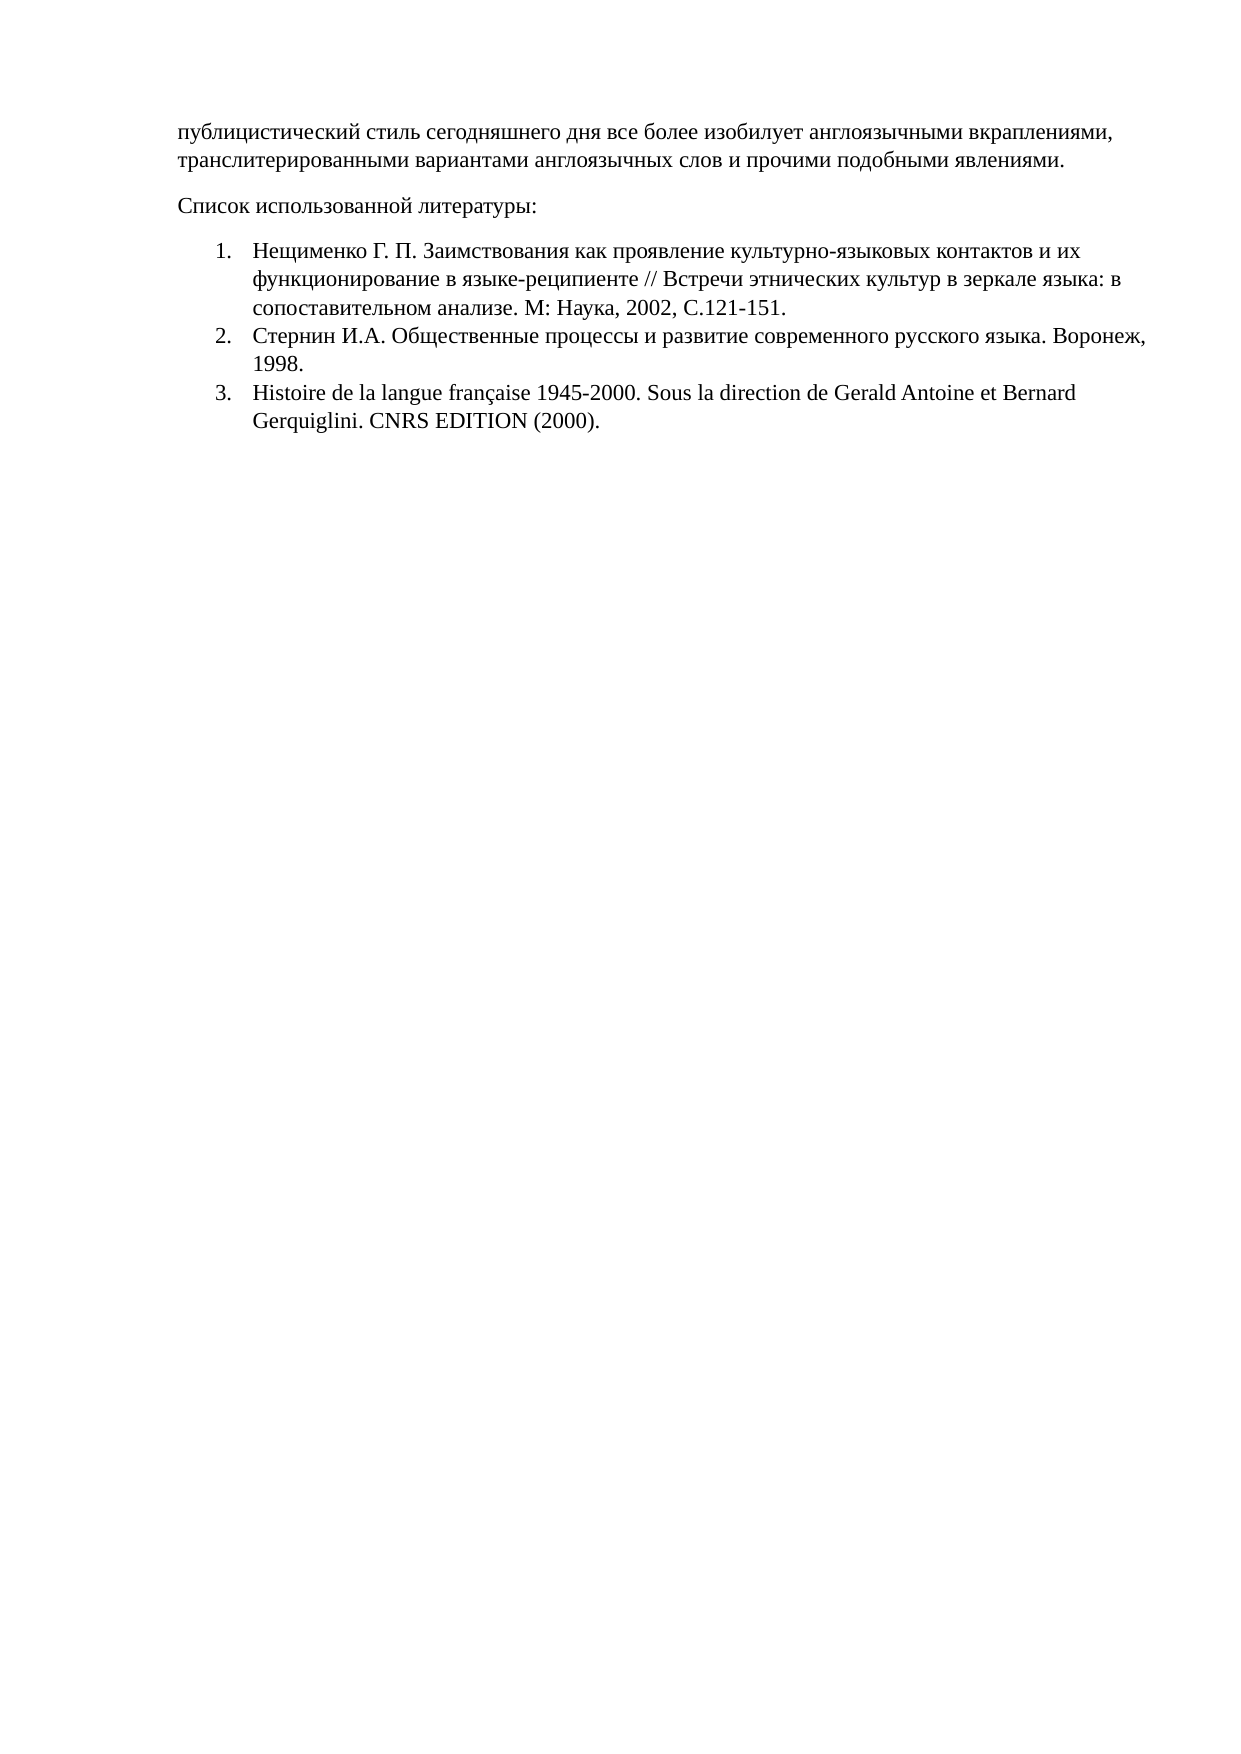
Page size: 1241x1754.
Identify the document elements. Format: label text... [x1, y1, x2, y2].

text Список использованной литературы: [177, 192, 1152, 218]
list Histoire de la langue française 1945-2000. Sous la direction de Gerald Antoine et Bernard Gerquiglini. CNRS EDITION (2000). [215, 379, 1152, 434]
list Стернин И.А. Общественные процессы и развитие современного русского языка. Воронеж, 1998. [215, 322, 1152, 377]
list Нещименко Г. П. Заимствования как проявление культурно-языковых контактов и их функционирование в языке-реципиенте // Встречи этнических культур в зеркале языка: в сопоставительном анализе. М: Наука, 2002, С.121-151. [215, 237, 1152, 320]
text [177, 118, 1152, 173]
